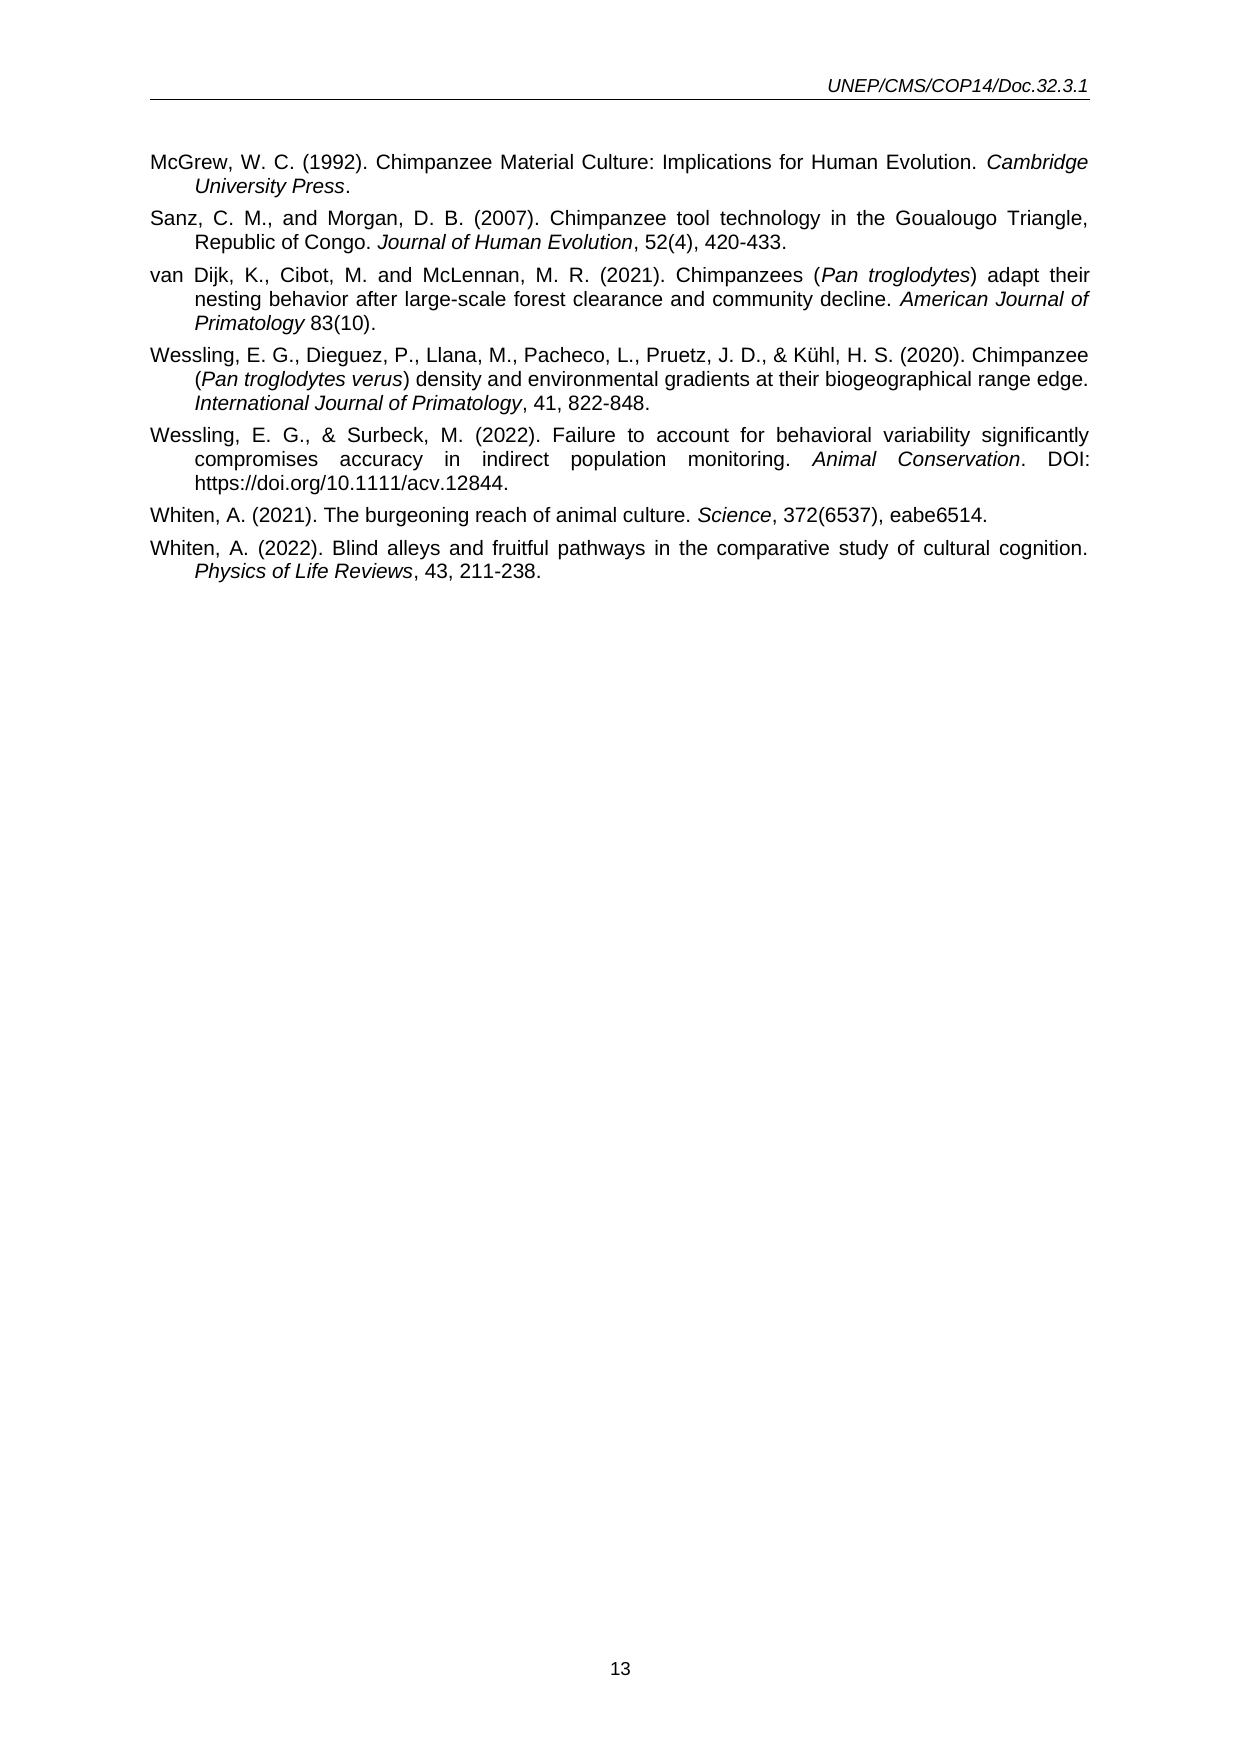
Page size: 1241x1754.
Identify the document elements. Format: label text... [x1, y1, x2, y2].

text Whiten, A. (2022). Blind alleys and fruitful pathways in the comparative study of cultural cognition. Physics of Life Reviews, 43, 211-238. [150, 535, 1090, 583]
text Sanz, C. M., and Morgan, D. B. (2007). Chimpanzee tool technology in the Goualougo Triangle, Republic of Congo. Journal of Human Evolution, 52(4), 420-433. [150, 206, 1090, 254]
text McGrew, W. C. (1992). Chimpanzee Material Culture: Implications for Human Evolution. Cambridge University Press. [150, 150, 1090, 198]
text van Dijk, K., Cibot, M. and McLennan, M. R. (2021). Chimpanzees (Pan troglodytes) adapt their nesting behavior after large-scale forest clearance and community decline. American Journal of Primatology 83(10). [150, 262, 1090, 334]
text Wessling, E. G., Dieguez, P., Llana, M., Pacheco, L., Pruetz, J. D., & Kühl, H. S. (2020). Chimpanzee (Pan troglodytes verus) density and environmental gradients at their biogeographical range edge. International Journal of Primatology, 41, 822-848. [150, 343, 1090, 414]
text Wessling, E. G., & Surbeck, M. (2022). Failure to account for behavioral variability significantly compromises accuracy in indirect population monitoring. Animal Conservation. DOI: https://doi.org/10.1111/acv.12844. [150, 423, 1090, 495]
text Whiten, A. (2021). The burgeoning reach of animal culture. Science, 372(6537), eabe6514. [150, 503, 1090, 527]
